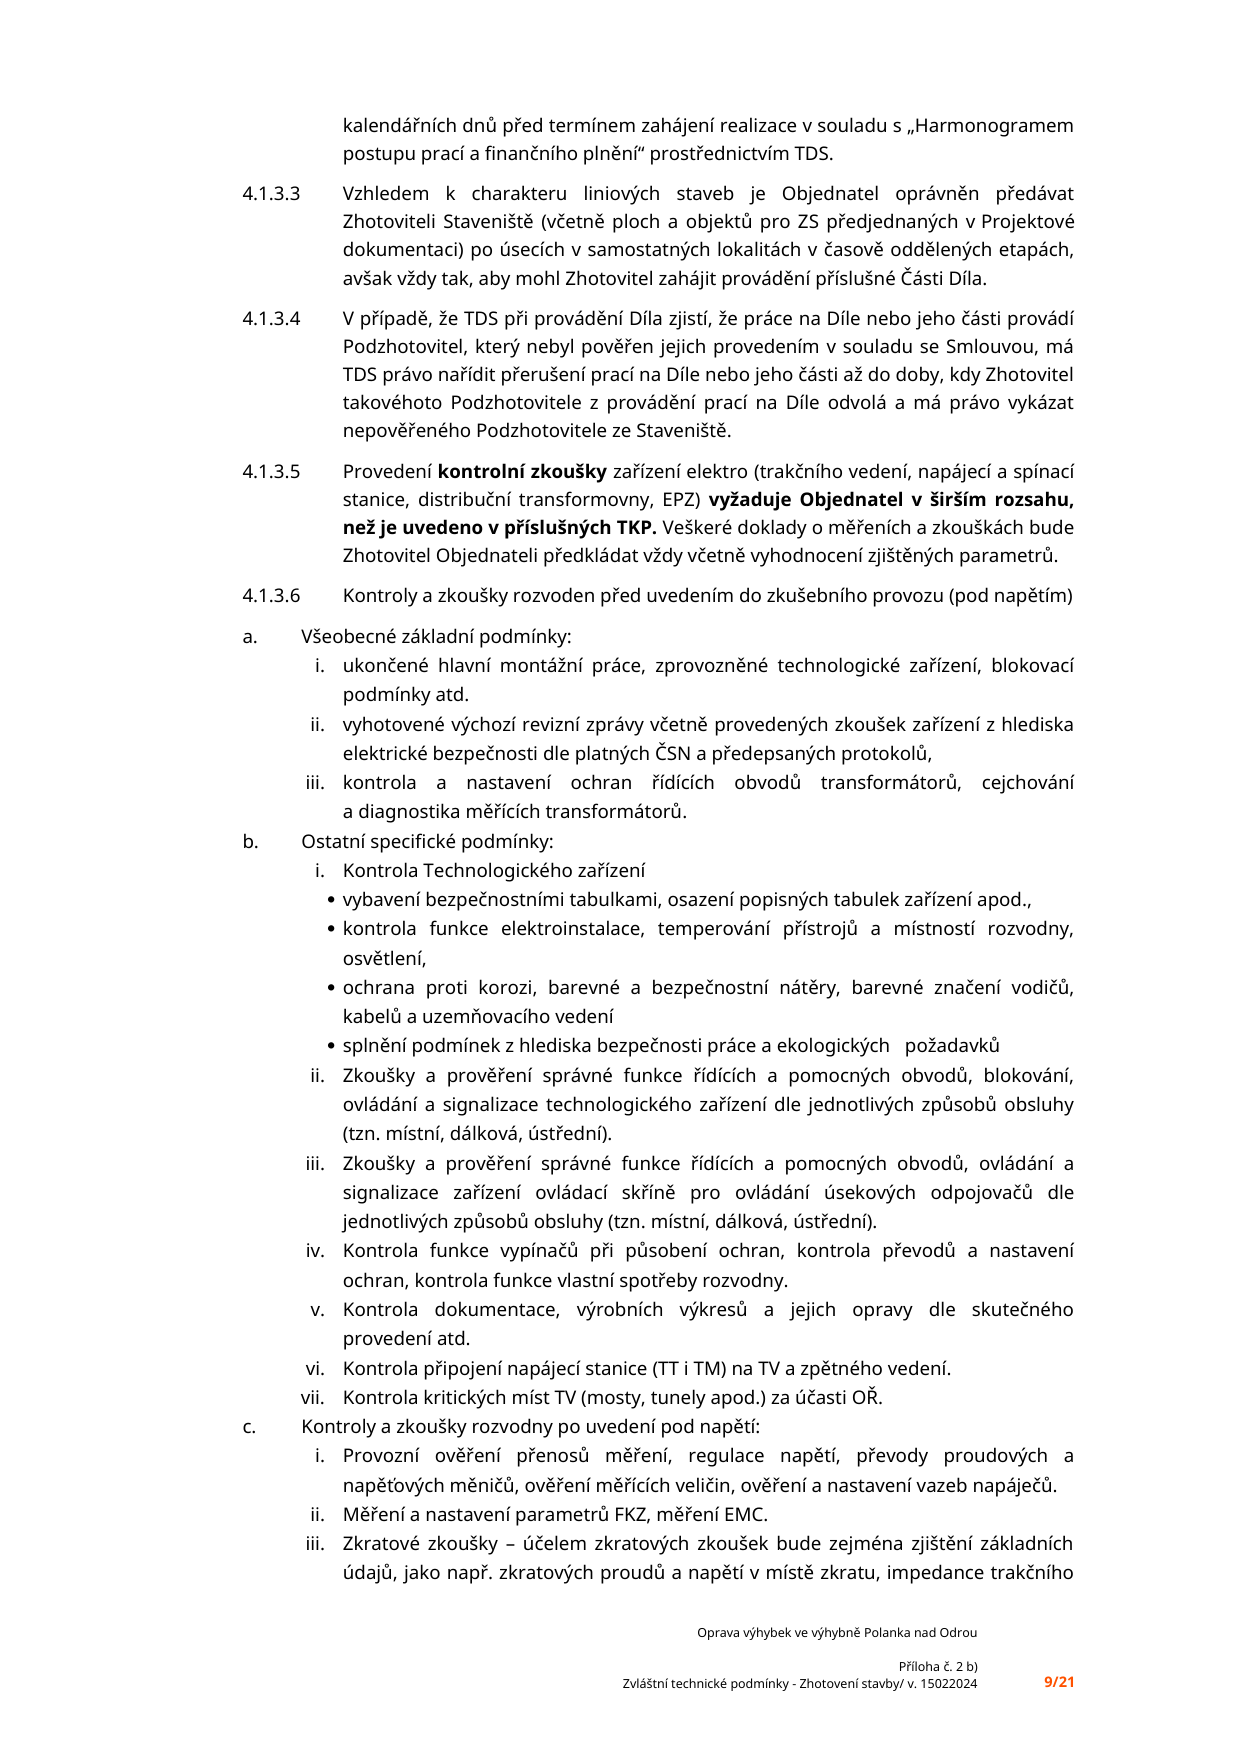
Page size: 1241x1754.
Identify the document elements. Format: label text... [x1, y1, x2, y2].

list Kontroly a zkoušky rozvodny po uvedení pod napětí: [242, 1413, 1075, 1439]
list kontrola a nastavení ochran řídících obvodů transformátorů, cejchování a diagnostika měřících transformátorů. [325, 769, 1075, 824]
list Kontrola funkce vypínačů při působení ochran, kontrola převodů a nastavení ochran, kontrola funkce vlastní spotřeby rozvodny. [325, 1238, 1075, 1292]
list ukončené hlavní montážní práce, zprovozněné technologické zařízení, blokovací podmínky atd. [325, 652, 1075, 707]
list Všeobecné základní podmínky: [242, 623, 1075, 648]
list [242, 112, 1075, 166]
list Měření a nastavení parametrů FKZ, měření EMC. [325, 1501, 1075, 1527]
list Kontrola dokumentace, výrobních výkresů a jejich opravy dle skutečného provedení atd. [325, 1296, 1075, 1351]
list Zkoušky a prověření správné funkce řídících a pomocných obvodů, ovládání a signalizace zařízení ovládací skříně pro ovládání úsekových odpojovačů dle jednotlivých způsobů obsluhy (tzn. místní, dálková, ústřední). [325, 1150, 1075, 1234]
list Ostatní specifické podmínky: [242, 828, 1075, 853]
text Provedení kontrolní zkoušky zařízení elektro (trakčního vedení, napájecí a spínací stanice, distribuční transformovny, EPZ) vyžaduje Objednatel v širším rozsahu, než je uvedeno v příslušných TKP. Veškeré doklady o měřeních a zkouškách bude Zhotovitel Objednateli předkládat vždy včetně vyhodnocení zjištěných parametrů. [242, 458, 1075, 567]
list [325, 1530, 1075, 1585]
list Kontrola Technologického zařízení [325, 857, 1075, 883]
list Kontrola kritických míst TV (mosty, tunely apod.) za účasti OŘ. [325, 1384, 1075, 1409]
list Zkoušky a prověření správné funkce řídících a pomocných obvodů, blokování, ovládání a signalizace technologického zařízení dle jednotlivých způsobů obsluhy (tzn. místní, dálková, ústřední). [325, 1062, 1075, 1146]
list splnění podmínek z hlediska bezpečnosti práce a ekologických požadavků [328, 1033, 1075, 1058]
list kontrola funkce elektroinstalace, temperování přístrojů a místností rozvodny, osvětlení, [328, 916, 1075, 971]
list Provozní ověření přenosů měření, regulace napětí, převody proudových a napěťových měničů, ověření měřících veličin, ověření a nastavení vazeb napáječů. [325, 1443, 1075, 1497]
text Kontroly a zkoušky rozvoden před uvedením do zkušebního provozu (pod napětím) [242, 582, 1075, 608]
text V případě, že TDS při provádění Díla zjistí, že práce na Díle nebo jeho části provádí Podzhotovitel, který nebyl pověřen jejich provedením v souladu se Smlouvou, má TDS právo nařídit přerušení prací na Díle nebo jeho části až do doby, kdy Zhotovitel takovéhoto Podzhotovitele z provádění prací na Díle odvolá a má právo vykázat nepověřeného Podzhotovitele ze Staveniště. [242, 305, 1075, 443]
list Vzhledem k charakteru liniových staveb je Objednatel oprávněn předávat Zhotoviteli Staveniště (včetně ploch a objektů pro ZS předjednaných v Projektové dokumentaci) po úsecích v samostatných lokalitách v časově oddělených etapách, avšak vždy tak, aby mohl Zhotovitel zahájit provádění příslušné Části Díla. [242, 181, 1075, 290]
list vyhotovené výchozí revizní zprávy včetně provedených zkoušek zařízení z hlediska elektrické bezpečnosti dle platných ČSN a předepsaných protokolů, [325, 711, 1075, 766]
list vybavení bezpečnostními tabulkami, osazení popisných tabulek zařízení apod., [328, 886, 1075, 912]
list Kontrola připojení napájecí stanice (TT i TM) na TV a zpětného vedení. [325, 1355, 1075, 1380]
list ochrana proti korozi, barevné a bezpečnostní nátěry, barevné značení vodičů, kabelů a uzemňovacího vedení [328, 974, 1075, 1029]
